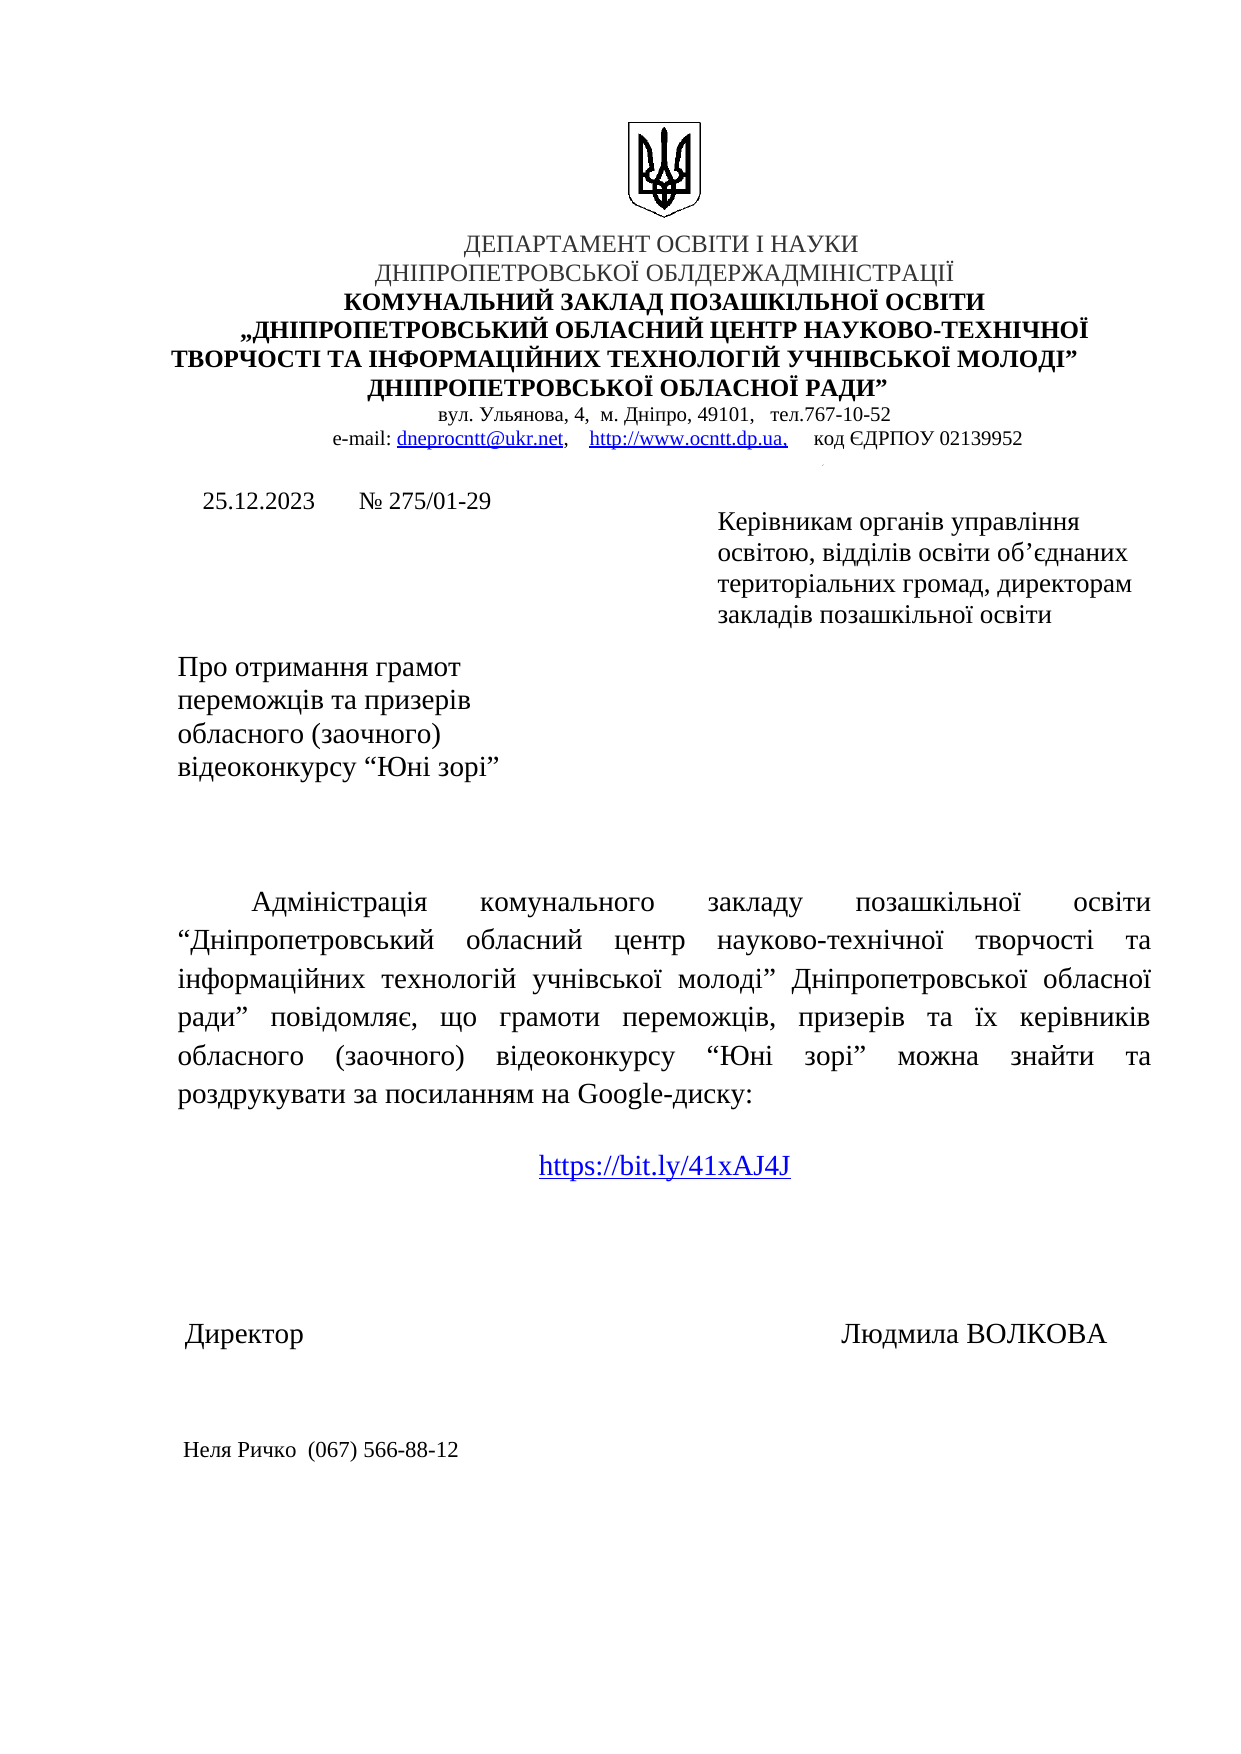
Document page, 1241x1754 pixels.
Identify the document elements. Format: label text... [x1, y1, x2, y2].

text 25.12.2023 № 275/01-29 [177, 486, 1152, 514]
picture [621, 118, 708, 225]
subtitle ДЕПАРТАМЕНТ ОСВІТИ І НАУКИ ДНІПРОПЕТРОВСЬКОЇ облдержадміністраціЇ [177, 229, 1152, 287]
text вул. Ульянова, 4, м. Дніпро, 49101, тел.767-10-52 [177, 402, 1152, 426]
text Неля Ричко (067) 566-88-12 [177, 1407, 1152, 1462]
text https://bit.ly/41xAJ4J [177, 1148, 1152, 1182]
text Про отримання грамот [177, 649, 1152, 682]
text переможців та призерів [177, 682, 1152, 716]
text „ДНІПРОПЕТРОВСЬКИЙ ОБЛАСНИЙ ЦЕНТР НАУКОВО-ТЕХНІЧНОЇ ТВОРЧОСТІ ТА ІНФОРМАЦІЙНИХ ТЕХНОЛОГІЙ УЧНІВСЬКОЇ МОЛОДІ” ДНІПРОПЕТРОВСЬКОЇ ОБЛАСНОЇ РАДИ” [103, 315, 1152, 402]
text обласного (заочного) [177, 716, 1152, 749]
text Директор Людмила ВОЛКОВА [177, 1316, 1152, 1350]
text Адміністрація комунального закладу позашкільної освіти “Дніпропетровський обласний центр науково-технічної творчості та інформаційних технологій учнівської молоді” Дніпропетровської обласної ради” повідомляє, що грамоти переможців, призерів та їх керівників обласного (заочного) відеоконкурсу “Юні зорі” можна знайти та роздрукувати за посиланням на Google-диску: [177, 884, 1152, 1110]
text КОМУНАЛЬНИЙ ЗАКЛАД ПОЗАШКІЛЬНОЇ ОСВІТИ [103, 287, 1152, 315]
text е-mail: dneprocntt@ukr.net, http://www.ocntt.dp.ua, код ЄДРПОУ 02139952 [177, 426, 1152, 450]
text відеоконкурсу “Юні зорі” [177, 749, 1152, 783]
